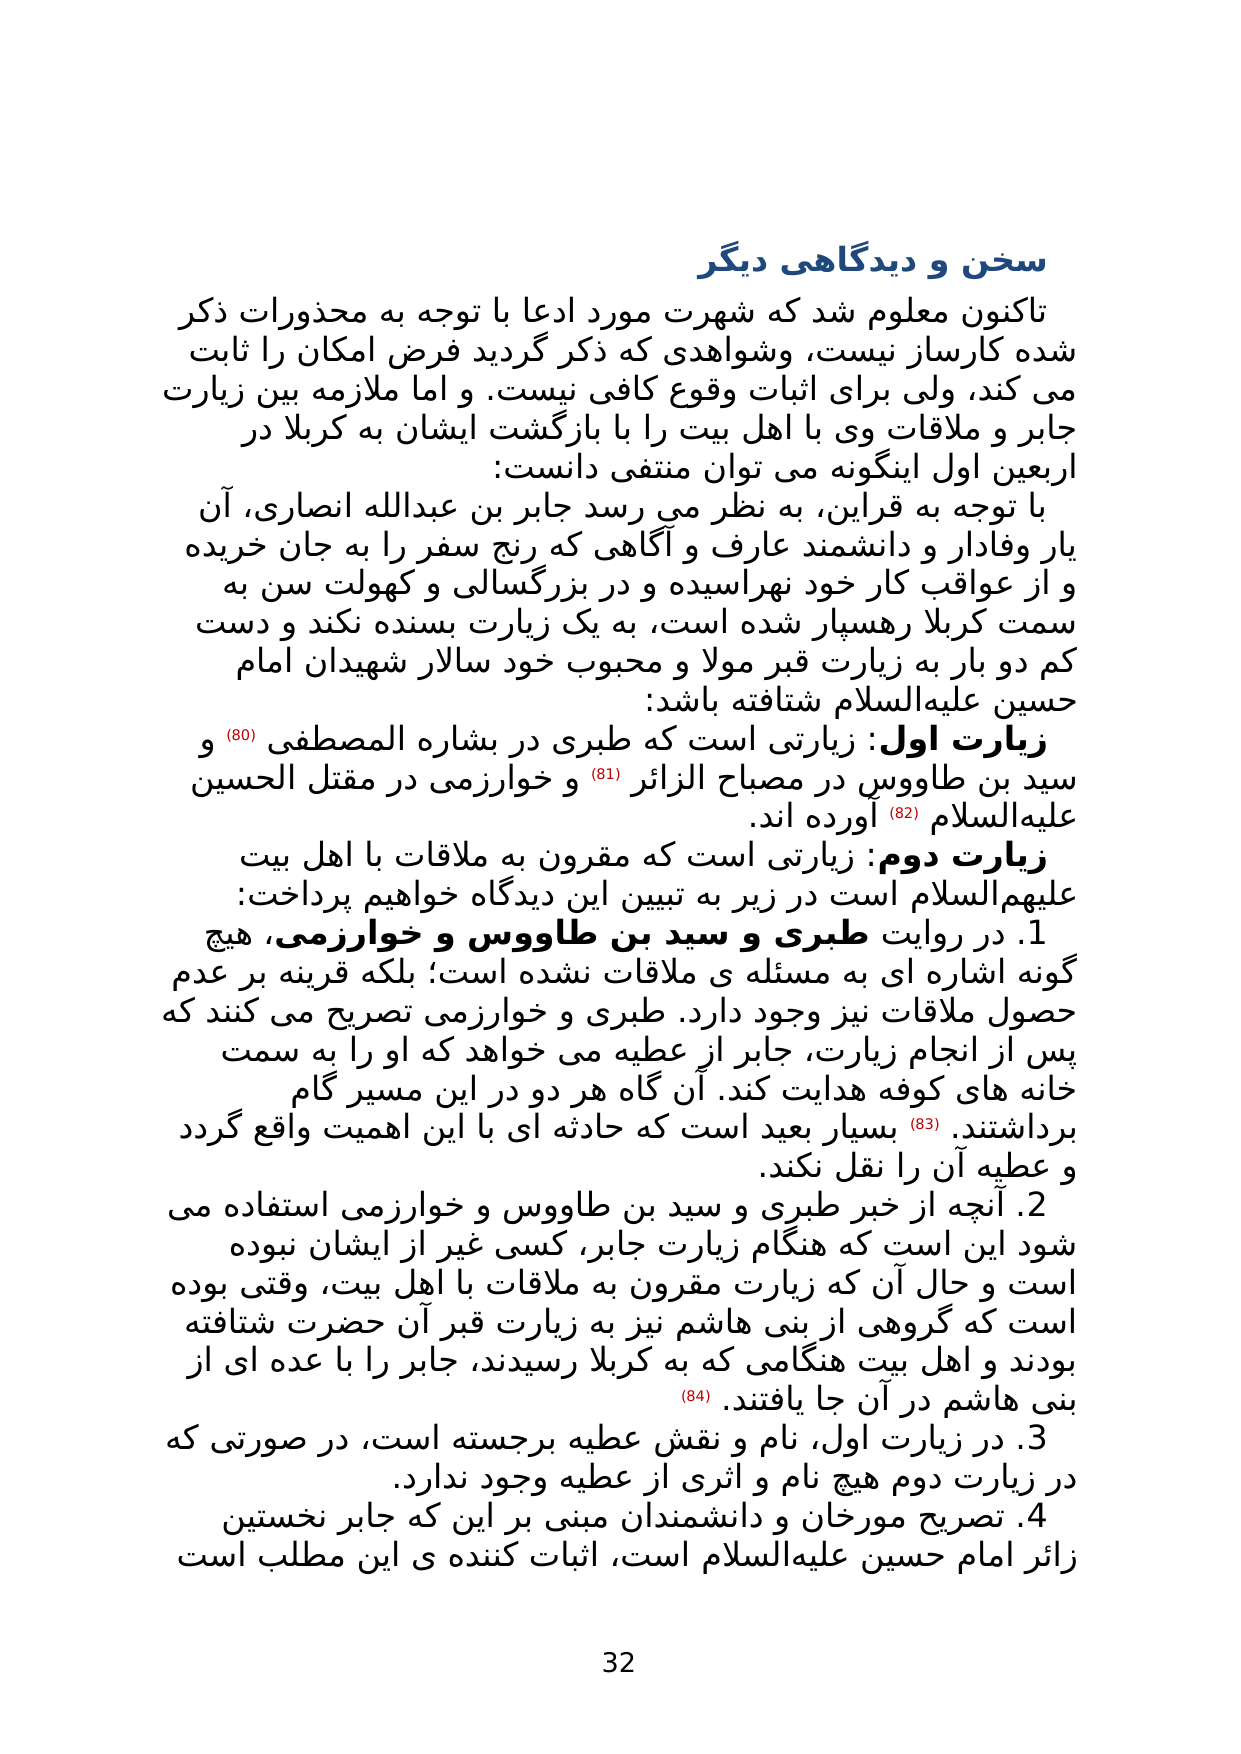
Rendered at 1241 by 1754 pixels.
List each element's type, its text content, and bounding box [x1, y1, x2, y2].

text 2. آنچه از خبر طبری و سید بن طاووس و خوارزمی استفاده می شود این است که هنگام زیارت جابر، کسی غیر از ایشان نبوده است و حال آن که زیارت مقرون به ملاقات با اهل بیت، وقتی بوده است که گروهی از بنی هاشم نیز به زیارت قبر آن حضرت شتافته بودند و اهل بیت هنگامی که به کربلا رسیدند، جابر را با عده ای از بنی هاشم در آن جا یافتند. (84) [159, 1186, 1078, 1419]
text زیارت دوم: زیارتی است که مقرون به ملاقات با اهل بیت عليهم‌السلام است در زیر به تبیین این دیدگاه خواهیم پرداخت: [159, 836, 1078, 913]
text زیارت اول: زیارتی است که طبری در بشاره المصطفی (80) و سید بن طاووس در مصباح الزائر (81) و خوارزمی در مقتل الحسین عليه‌السلام (82) آورده اند. [159, 719, 1078, 836]
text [159, 1496, 1078, 1574]
text تاکنون معلوم شد که شهرت مورد ادعا با توجه به محذورات ذکر شده کارساز نیست، وشواهدی که ذکر گردید فرض امکان را ثابت می کند، ولی برای اثبات وقوع کافی نیست. و اما ملازمه بین زیارت جابر و ملاقات وی با اهل بیت را با بازگشت ایشان به کربلا در اربعین اول اینگونه می توان منتفی دانست: [159, 292, 1078, 486]
subtitle سخن و دیدگاهی دیگر [159, 241, 1078, 279]
text 1. در روایت طبری و سید بن طاووس و خوارزمی، هیچ گونه اشاره ای به مسئله ی ملاقات نشده است؛ بلکه قرینه بر عدم حصول ملاقات نیز وجود دارد. طبری و خوارزمی تصریح می کنند که پس از انجام زیارت، جابر از عطیه می خواهد که او را به سمت خانه های کوفه هدایت کند. آن گاه هر دو در این مسیر گام برداشتند. (83) بسیار بعید است که حادثه ای با این اهمیت واقع گردد و عطیه آن را نقل نکند. [159, 913, 1078, 1186]
text با توجه به قراین، به نظر می رسد جابر بن عبدالله انصاری، آن یار وفادار و دانشمند عارف و آگاهی که رنج سفر را به جان خریده و از عواقب کار خود نهراسیده و در بزرگسالی و کهولت سن به سمت کربلا رهسپار شده است، به یک زیارت بسنده نکند و دست کم دو بار به زیارت قبر مولا و محبوب خود سالار شهیدان امام حسین عليه‌السلام شتافته باشد: [159, 486, 1078, 719]
text 3. در زیارت اول، نام و نقش عطیه برجسته است، در صورتی که در زیارت دوم هیچ نام و اثری از عطیه وجود ندارد. [159, 1419, 1078, 1496]
